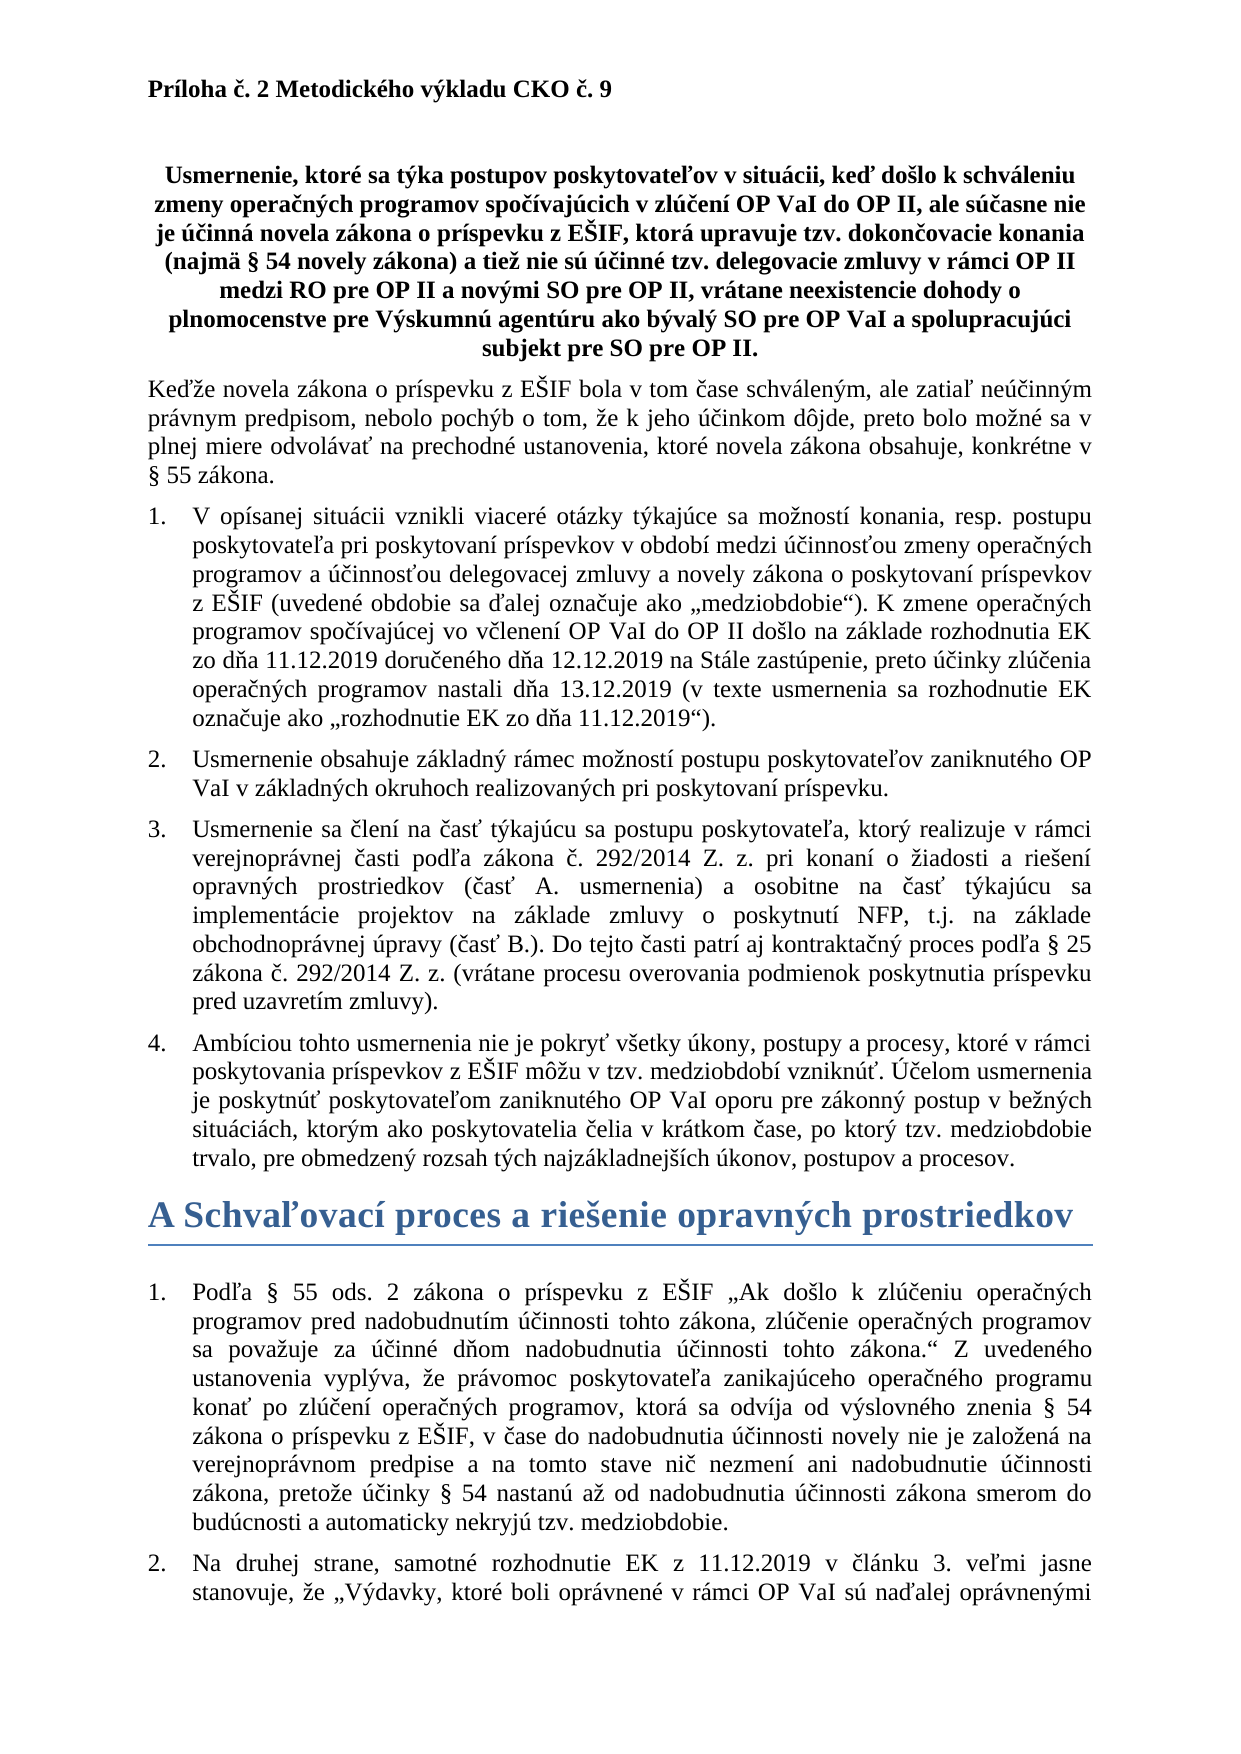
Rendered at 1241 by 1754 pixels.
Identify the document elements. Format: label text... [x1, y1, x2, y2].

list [148, 1548, 1093, 1606]
list Keďže novela zákona o príspevku z EŠIF bola v tom čase schváleným, ale zatiaľ neúčinným právnym predpisom, nebolo pochýb o tom, že k jeho účinkom dôjde, preto bolo možné sa v plnej miere odvolávať na prechodné ustanovenia, ktoré novela zákona obsahuje, konkrétne v § 55 zákona. [148, 374, 1093, 489]
text A Schvaľovací proces a riešenie opravných prostriedkov [148, 1192, 1093, 1244]
list V opísanej situácii vznikli viaceré otázky týkajúce sa možností konania, resp. postupu poskytovateľa pri poskytovaní príspevkov v období medzi účinnosťou zmeny operačných programov a účinnosťou delegovacej zmluvy a novely zákona o poskytovaní príspevkov z EŠIF (uvedené obdobie sa ďalej označuje ako „medziobdobie“). K zmene operačných programov spočívajúcej vo včlenení OP VaI do OP II došlo na základe rozhodnutia EK zo dňa 11.12.2019 doručeného dňa 12.12.2019 na Stále zastúpenie, preto účinky zlúčenia operačných programov nastali dňa 13.12.2019 (v texte usmernenia sa rozhodnutie EK označuje ako „rozhodnutie EK zo dňa 11.12.2019“). [148, 501, 1093, 731]
list Usmernenie obsahuje základný rámec možností postupu poskytovateľov zaniknutého OP VaI v základných okruhoch realizovaných pri poskytovaní príspevku. [148, 744, 1093, 801]
list Podľa § 55 ods. 2 zákona o príspevku z EŠIF „Ak došlo k zlúčeniu operačných programov pred nadobudnutím účinnosti tohto zákona, zlúčenie operačných programov sa považuje za účinné dňom nadobudnutia účinnosti tohto zákona.“ Z uvedeného ustanovenia vyplýva, že právomoc poskytovateľa zanikajúceho operačného programu konať po zlúčení operačných programov, ktorá sa odvíja od výslovného znenia § 54 zákona o príspevku z EŠIF, v čase do nadobudnutia účinnosti novely nie je založená na verejnoprávnom predpise a na tomto stave nič nezmení ani nadobudnutie účinnosti zákona, pretože účinky § 54 nastanú až od nadobudnutia účinnosti zákona smerom do budúcnosti a automaticky nekryjú tzv. medziobdobie. [148, 1277, 1093, 1536]
list Usmernenie, ktoré sa týka postupov poskytovateľov v situácii, keď došlo k schváleniu zmeny operačných programov spočívajúcich v zlúčení OP VaI do OP II, ale súčasne nie je účinná novela zákona o príspevku z EŠIF, ktorá upravuje tzv. dokončovacie konania (najmä § 54 novely zákona) a tiež nie sú účinné tzv. delegovacie zmluvy v rámci OP II medzi RO pre OP II a novými SO pre OP II, vrátane neexistencie dohody o plnomocenstve pre Výskumnú agentúru ako bývalý SO pre OP VaI a spolupracujúci subjekt pre SO pre OP II. [148, 160, 1093, 361]
list Usmernenie sa člení na časť týkajúcu sa postupu poskytovateľa, ktorý realizuje v rámci verejnoprávnej časti podľa zákona č. 292/2014 Z. z. pri konaní o žiadosti a riešení opravných prostriedkov (časť A. usmernenia) a osobitne na časť týkajúcu sa implementácie projektov na základe zmluvy o poskytnutí NFP, t.j. na základe obchodnoprávnej úpravy (časť B.). Do tejto časti patrí aj kontraktačný proces podľa § 25 zákona č. 292/2014 Z. z. (vrátane procesu overovania podmienok poskytnutia príspevku pred uzavretím zmluvy). [148, 814, 1093, 1015]
list Ambíciou tohto usmernenia nie je pokryť všetky úkony, postupy a procesy, ktoré v rámci poskytovania príspevkov z EŠIF môžu v tzv. medziobdobí vzniknúť. Účelom usmernenia je poskytnúť poskytovateľom zaniknutého OP VaI oporu pre zákonný postup v bežných situáciách, ktorým ako poskytovatelia čelia v krátkom čase, po ktorý tzv. medziobdobie trvalo, pre obmedzený rozsah tých najzákladnejších úkonov, postupov a procesov. [148, 1028, 1093, 1171]
